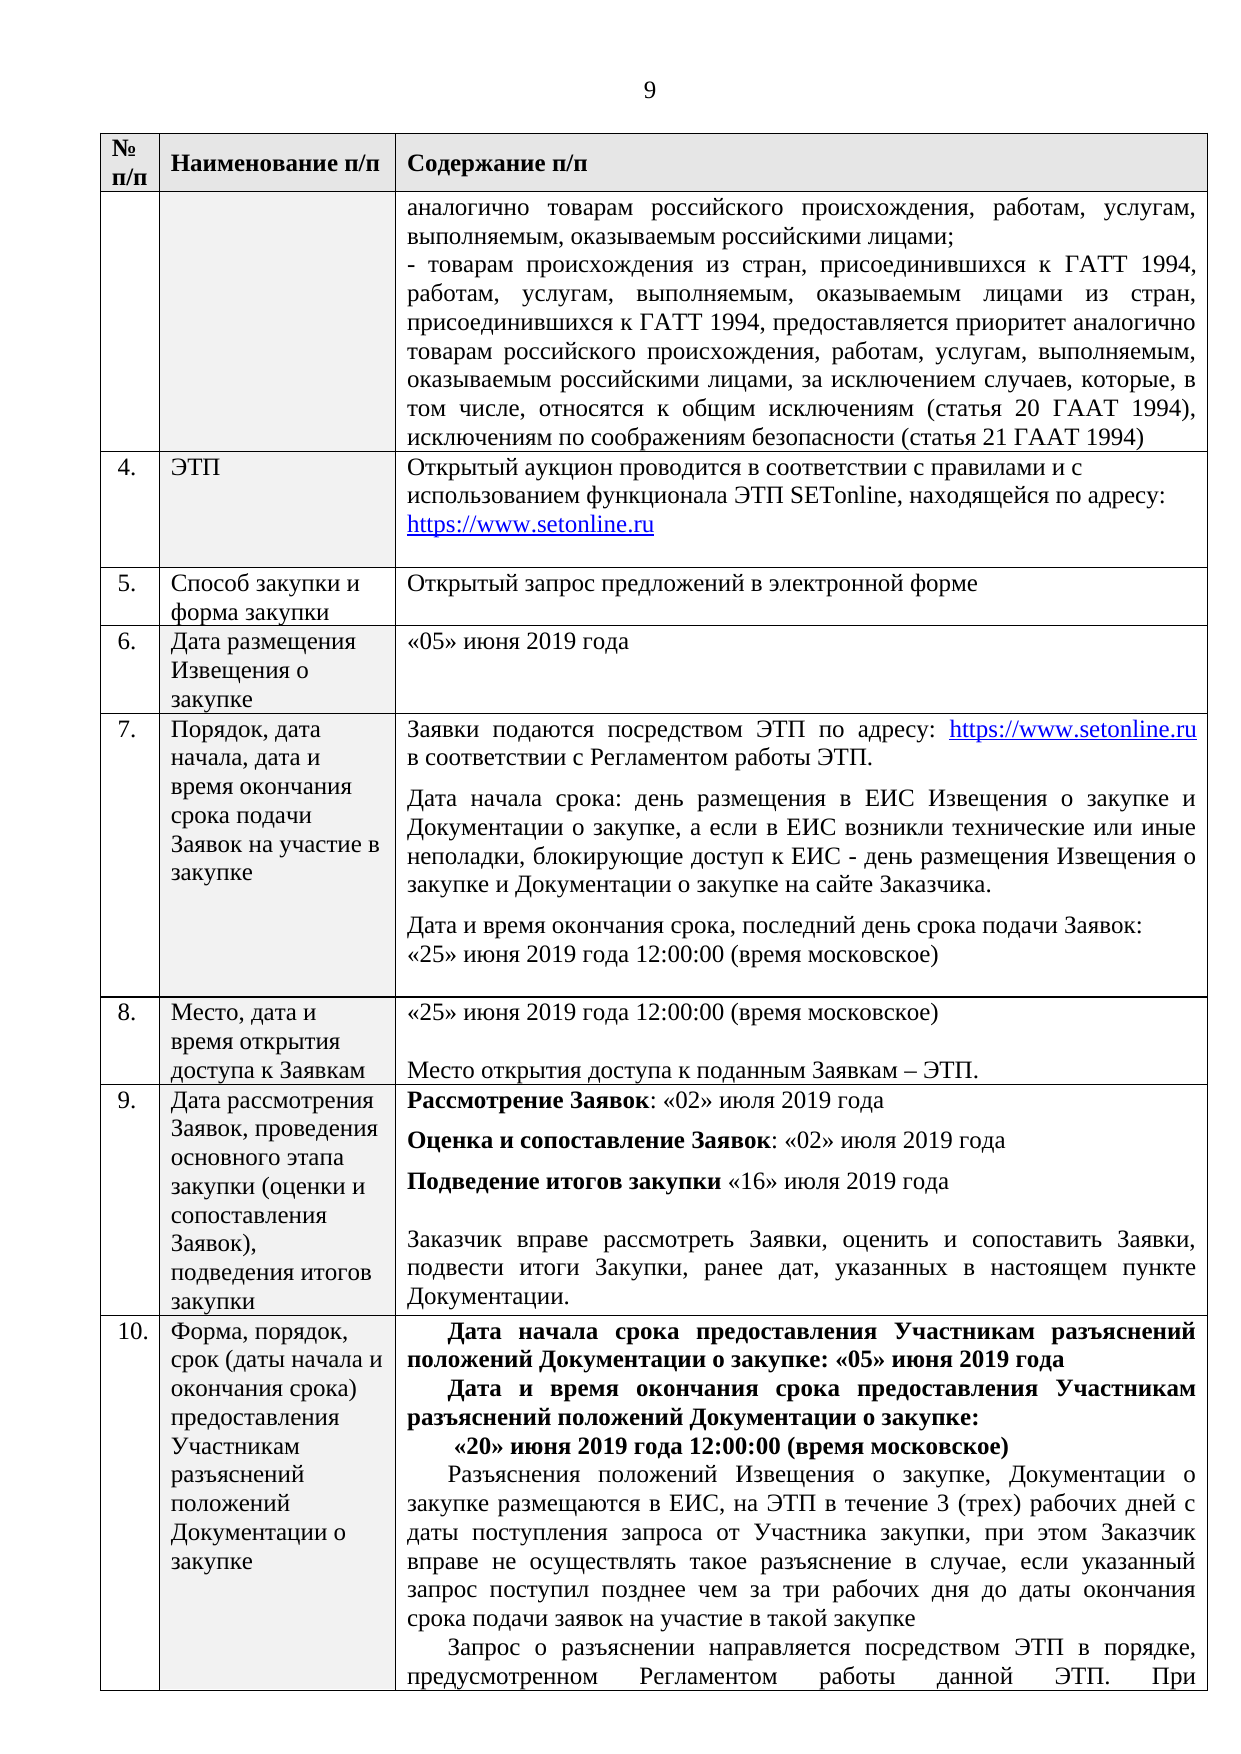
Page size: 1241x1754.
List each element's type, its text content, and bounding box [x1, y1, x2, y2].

table_cell Открытый аукцион проводится в соответствии с правилами и с использованием функционала ЭТП SETonline, находящейся по адресу: https://www.setonline.ru [396, 452, 1207, 567]
table_cell Место, дата и время открытия доступа к Заявкам [160, 998, 395, 1084]
table_cell Дата рассмотрения Заявок, проведения основного этапа закупки (оценки и сопоставления Заявок), подведения итогов закупки [160, 1085, 395, 1315]
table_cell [160, 1316, 395, 1689]
table_cell Открытый запрос предложений в электронной форме [396, 568, 1207, 625]
table_cell [101, 568, 159, 625]
table_header Наименование п/п [160, 134, 395, 191]
table_cell Порядок, дата начала, дата и время окончания срока подачи Заявок на участие в закупке [160, 714, 395, 996]
table_cell Заявки подаются посредством ЭТП по адресу: https://www.setonline.ru в соответствии с Регламентом работы ЭТП. Дата начала срока: день размещения в ЕИС Извещения о закупке и Документации о закупке, а если в ЕИС возникли технические или иные неполадки, блокирующие доступ к ЕИС - день размещения Извещения о закупке и Документации о закупке на сайте Заказчика. Дата и время окончания срока, последний день срока подачи Заявок: 12:00:00 (время московское) [396, 714, 1207, 996]
table_cell 12:00:00 (время московское) Место открытия доступа к поданным Заявкам – ЭТП. [396, 998, 1207, 1084]
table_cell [160, 192, 395, 451]
table_cell [101, 1085, 159, 1315]
table_cell [101, 192, 159, 451]
table_header № п/п [101, 134, 159, 191]
table_header Содержание п/п [396, 134, 1207, 191]
table_cell ЭТП [160, 452, 395, 567]
table_cell [396, 626, 1207, 713]
table_cell Способ закупки и форма закупки [160, 568, 395, 625]
table_cell [101, 626, 159, 713]
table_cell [396, 192, 1207, 451]
table_cell Дата размещения Извещения о закупке [160, 626, 395, 713]
table_cell [101, 998, 159, 1084]
table_cell [101, 714, 159, 996]
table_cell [396, 1316, 1207, 1689]
table_cell [101, 1316, 159, 1689]
table_cell [101, 452, 159, 567]
table_cell Рассмотрение Заявок: Оценка и сопоставление Заявок: Подведение итогов закупки Заказчик вправе рассмотреть Заявки, оценить и сопоставить Заявки, подвести итоги Закупки, ранее дат, указанных в настоящем пункте Документации. [396, 1085, 1207, 1315]
